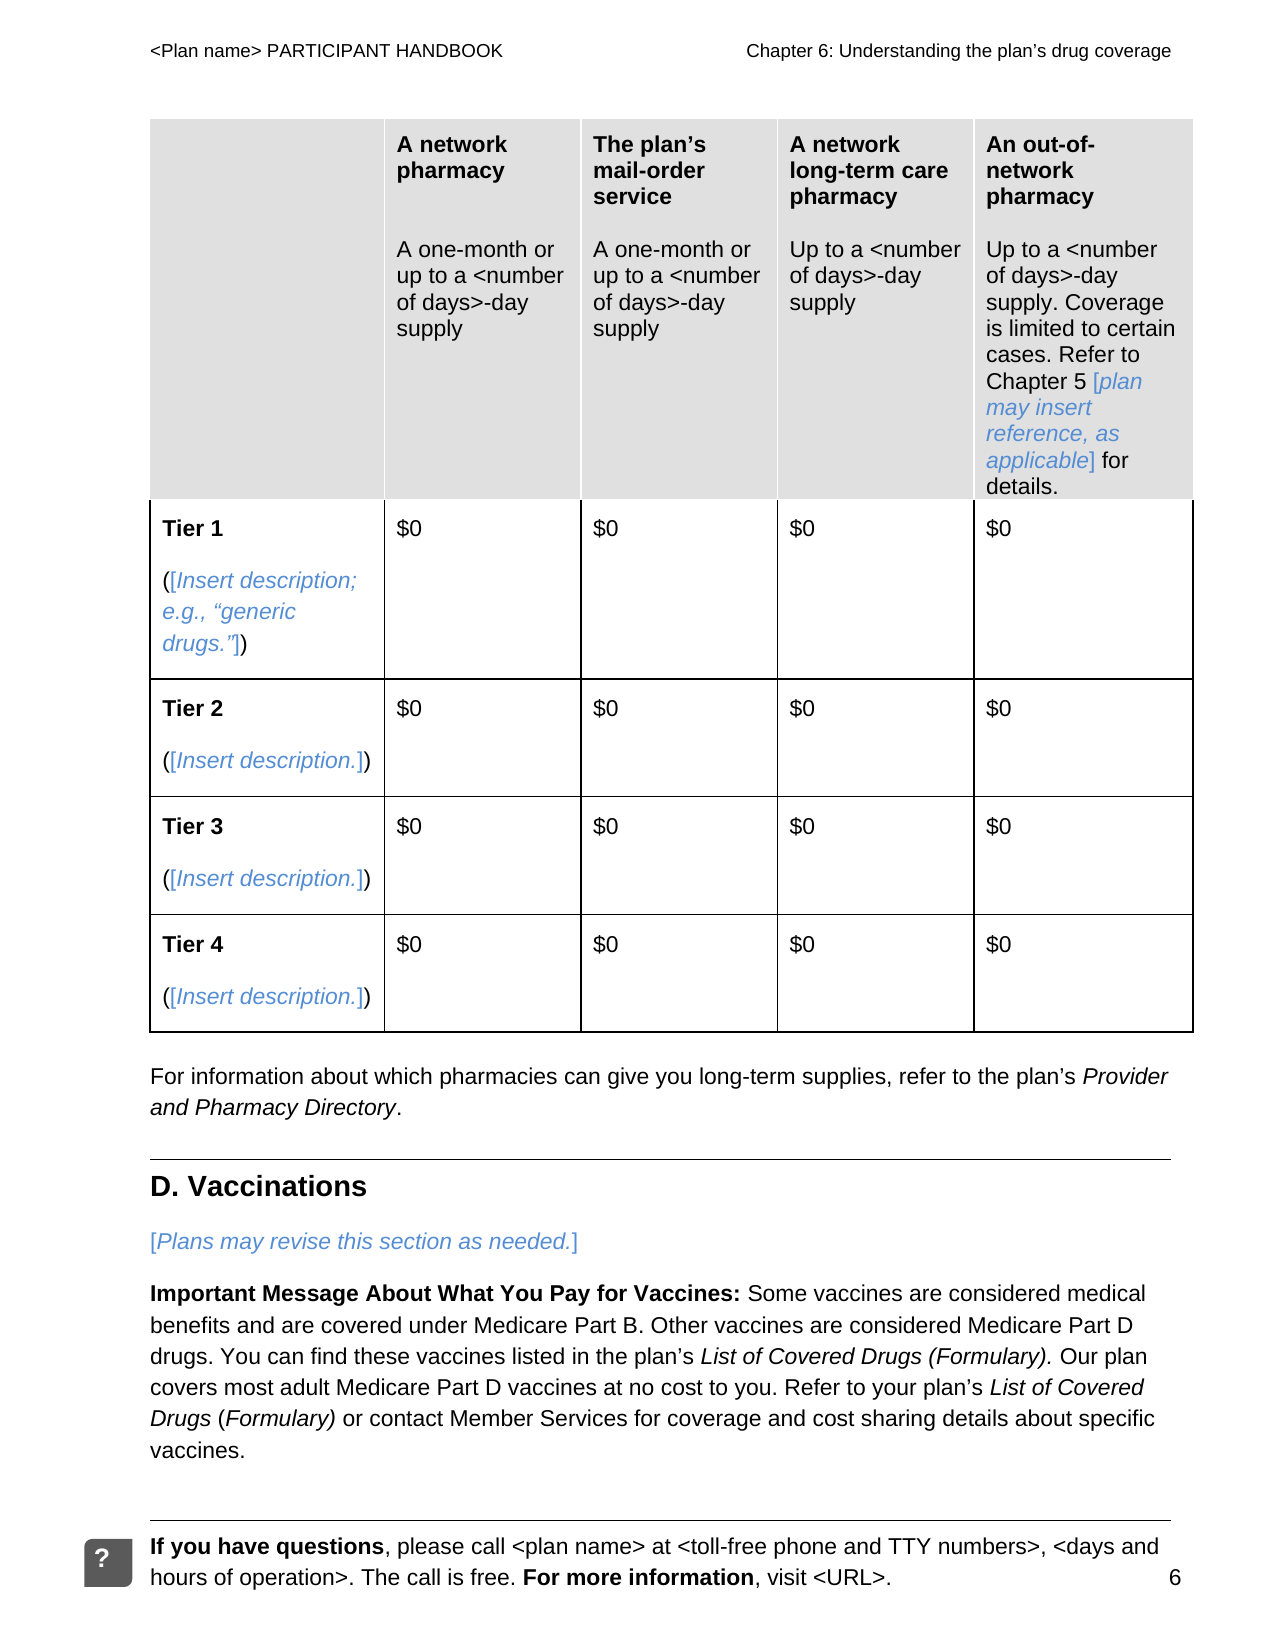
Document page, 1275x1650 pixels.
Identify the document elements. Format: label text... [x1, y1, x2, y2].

subtitle Vaccinations [150, 1160, 1171, 1204]
table_header [150, 119, 384, 499]
table_cell $0 [975, 500, 1192, 678]
table_cell $0 [975, 797, 1192, 913]
table_header An out-of-network pharmacy Up to a <number of days>-day supply. Coverage is limited to certain cases. Refer to Chapter 5 [plan may insert reference, as applicable] for details. [975, 119, 1193, 499]
text [Plans may revise this section as needed.] [150, 1225, 1171, 1256]
table_cell $0 [582, 680, 777, 796]
table_header The plan’s mail-order service A one-month or up to a <number of days>-day supply [582, 119, 777, 499]
table_cell $0 [385, 915, 580, 1031]
table_cell $0 [778, 680, 973, 796]
table_cell $0 [582, 500, 777, 678]
table_cell $0 [582, 797, 777, 913]
text Important Message About What You Pay for Vaccines: Some vaccines are considered medical benefits and are covered under Medicare Part B. Other vaccines are considered Medicare Part D drugs. You can find these vaccines listed in the plan’s List of Covered Drugs (Formulary). Our plan covers most adult Medicare Part D vaccines at no cost to you. Refer to your plan’s List of Covered Drugs (Formulary) or contact Member Services for coverage and cost sharing details about specific vaccines. [150, 1277, 1171, 1464]
table_cell Tier 4 ([Insert description.]) [151, 915, 384, 1031]
table_cell $0 [385, 680, 580, 796]
table_cell Tier 1 ([Insert description; e.g., “generic drugs.”]) [151, 500, 384, 678]
table_cell $0 [385, 500, 580, 678]
table_cell $0 [778, 915, 973, 1031]
table_cell Tier 2 ([Insert description.]) [151, 680, 384, 796]
table_header A network long-term care pharmacy Up to a <number of days>-day supply [778, 119, 973, 499]
table_cell $0 [975, 680, 1192, 796]
table_cell $0 [975, 915, 1192, 1031]
table_cell $0 [385, 797, 580, 913]
table_cell $0 [778, 797, 973, 913]
table_header A network pharmacy A one-month or up to a <number of days>-day supply [385, 119, 580, 499]
text For information about which pharmacies can give you long-term supplies, refer to the plan’s Provider and Pharmacy Directory. [150, 1059, 1171, 1122]
table_cell $0 [778, 500, 973, 678]
table_cell $0 [582, 915, 777, 1031]
table_cell Tier 3 ([Insert description.]) [151, 797, 384, 913]
